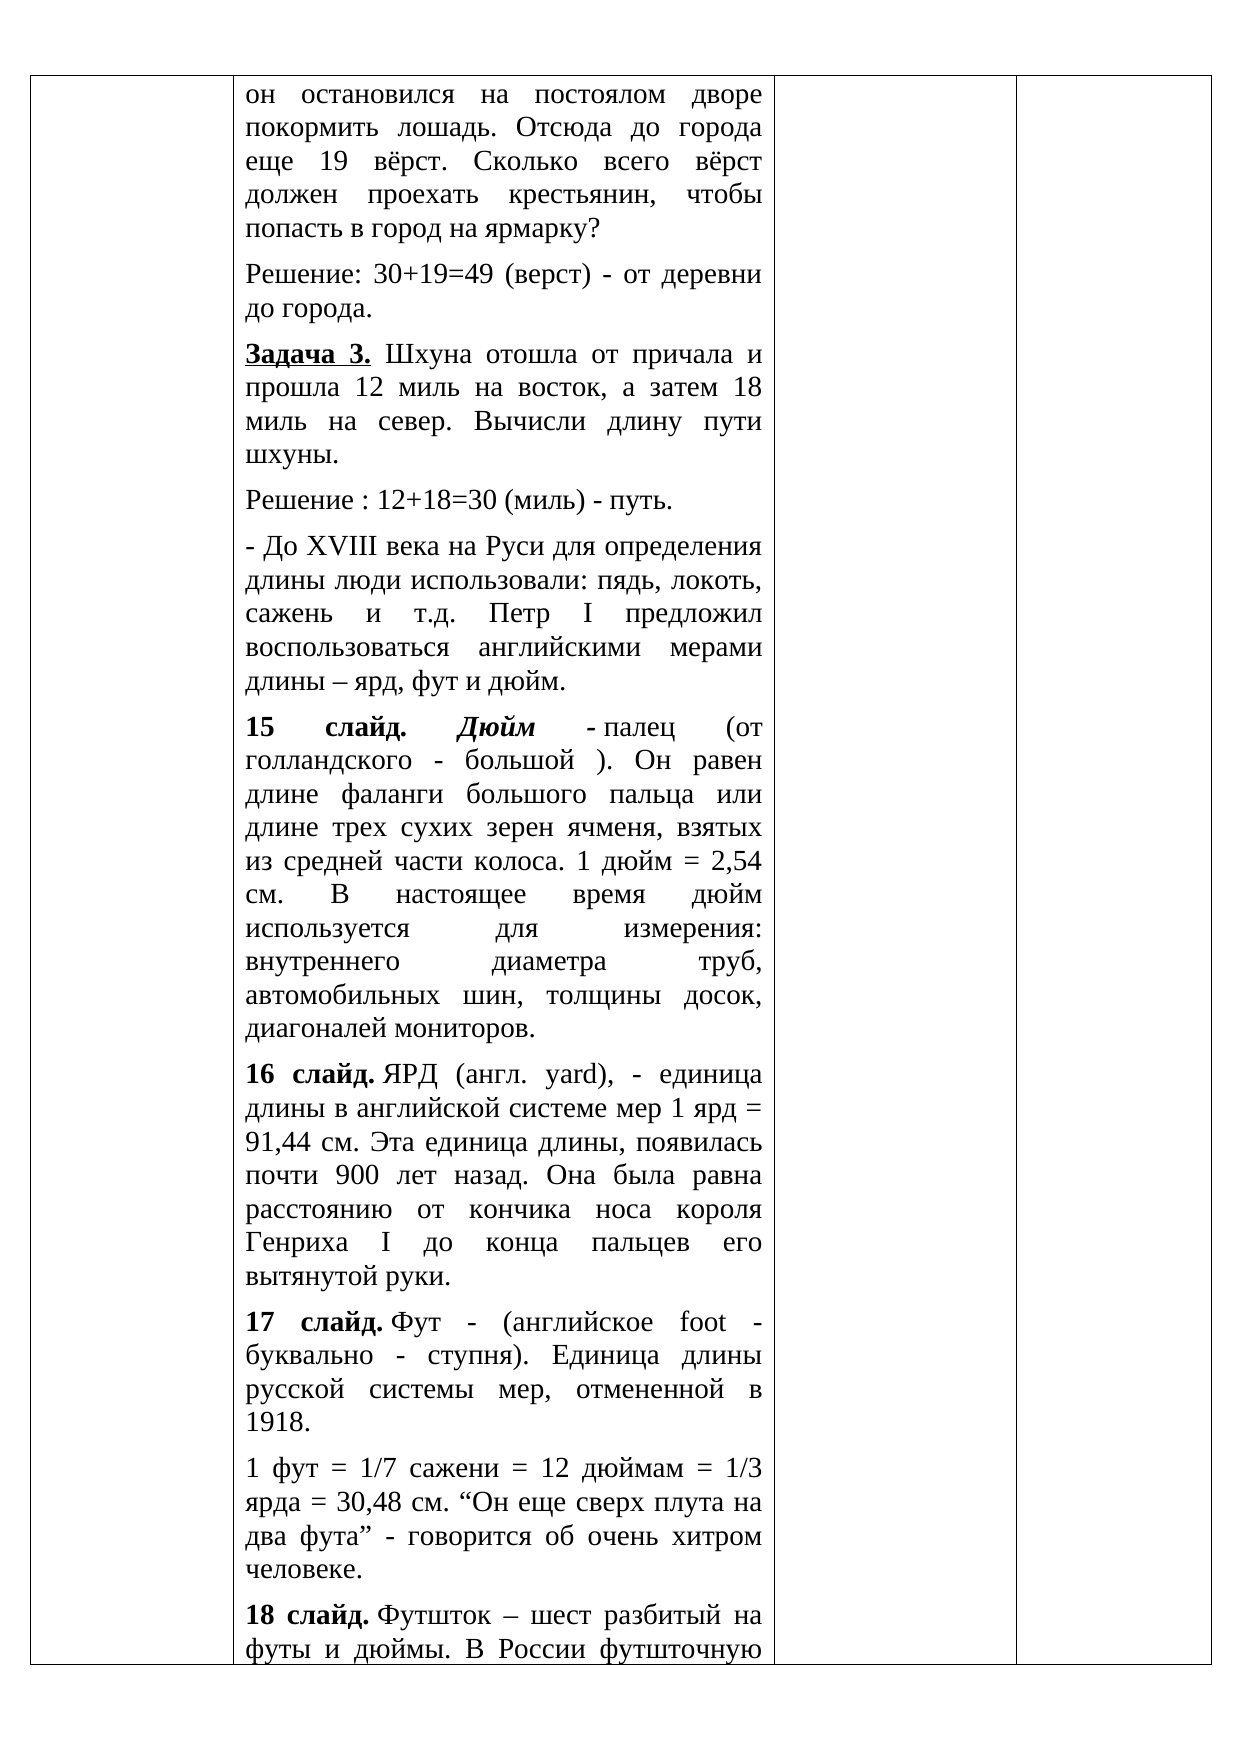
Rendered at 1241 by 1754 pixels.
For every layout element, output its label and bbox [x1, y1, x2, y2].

table_cell [775, 76, 1016, 1664]
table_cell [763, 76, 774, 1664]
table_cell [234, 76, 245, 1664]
table_cell [1017, 76, 1211, 1664]
table_cell [31, 76, 233, 1664]
